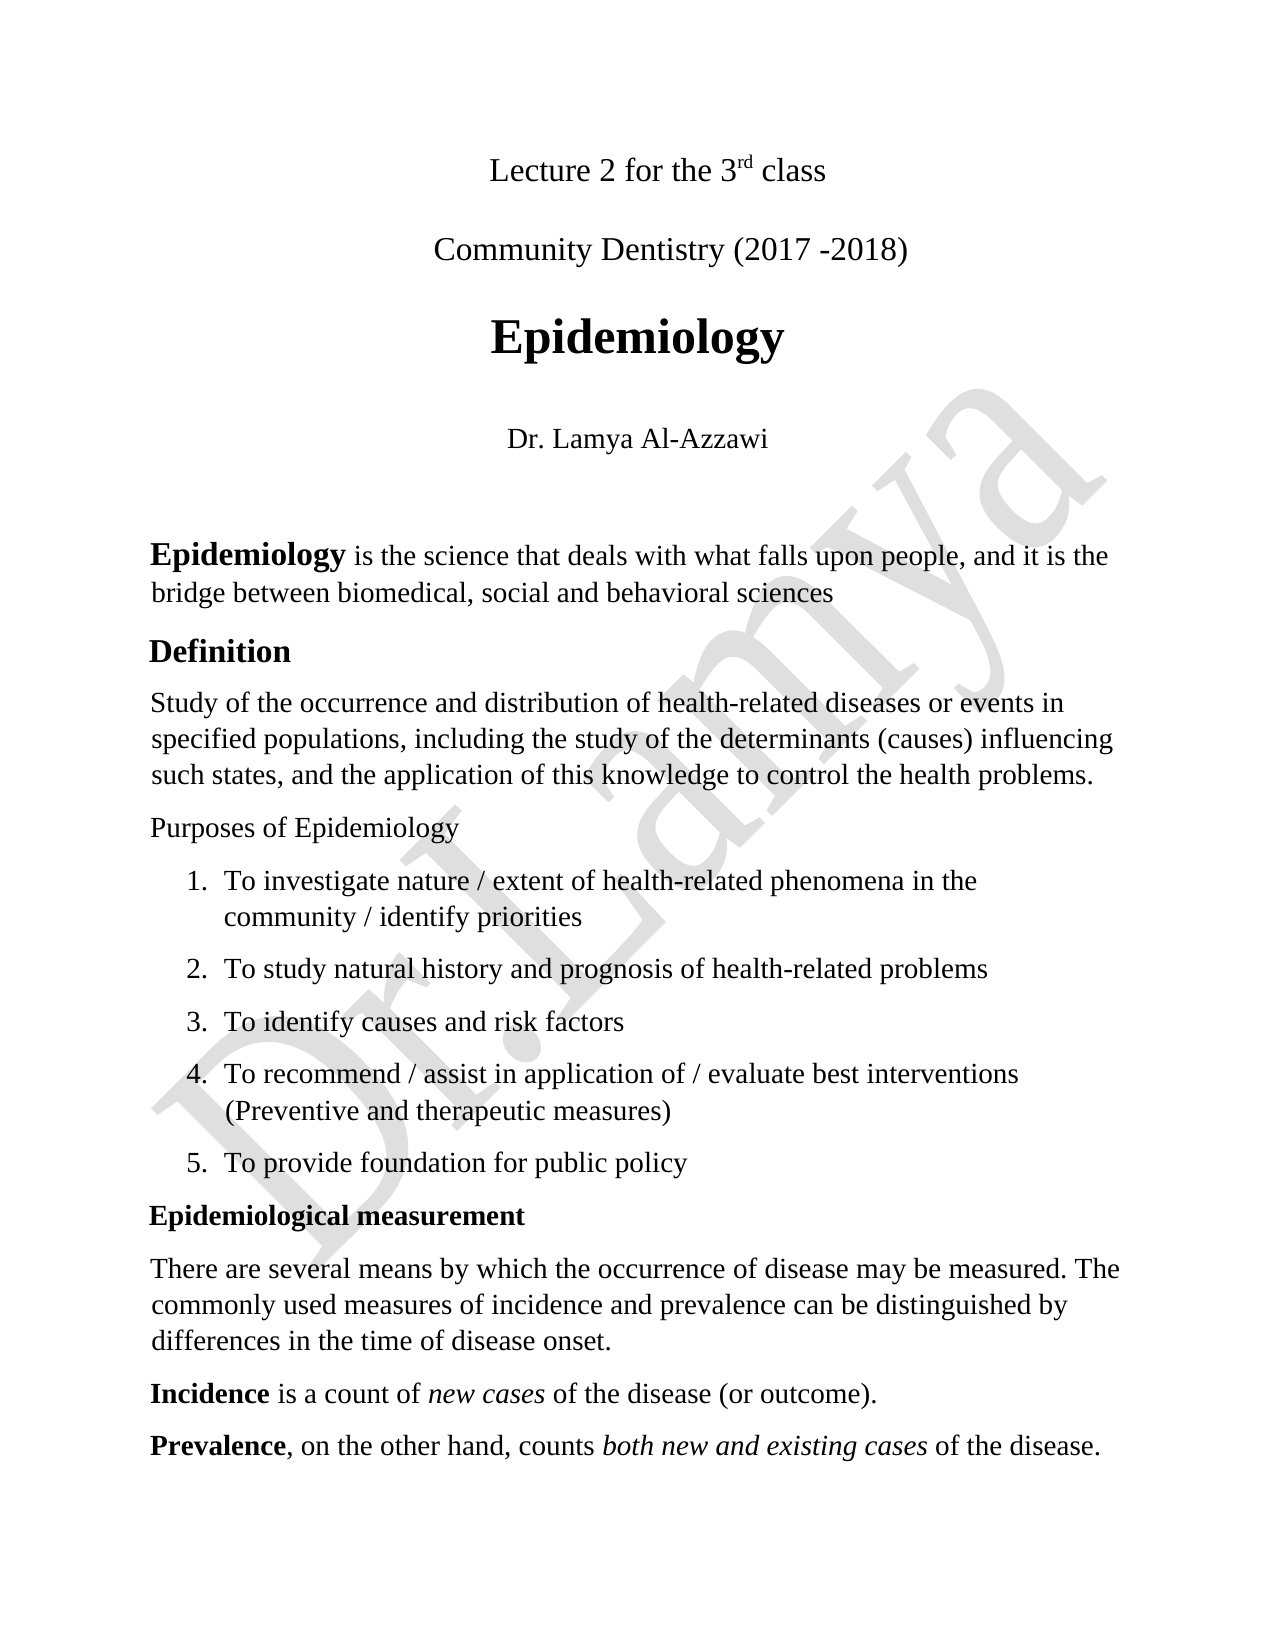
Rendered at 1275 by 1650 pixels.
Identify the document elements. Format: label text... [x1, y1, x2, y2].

text (Preventive and therapeutic measures) [225, 1093, 1129, 1126]
subtitle Definition [148, 632, 933, 670]
text Community Dentistry (2017 -2018) [433, 229, 933, 267]
list To study natural history and prognosis of health-related problems [186, 951, 1129, 985]
list To investigate nature / extent of health-related phenomena in the community / identify priorities [186, 863, 1129, 932]
text There are several means by which the occurrence of disease may be measured. The commonly used measures of incidence and prevalence can be distinguished by differences in the time of disease onset. [150, 1251, 1129, 1357]
text Epidemiology is the science that deals with what falls upon people, and it is the bridge between biomedical, social and behavioral sciences [150, 534, 1129, 608]
list To recommend / assist in application of / evaluate best interventions [186, 1057, 1129, 1090]
list To provide foundation for public policy [186, 1145, 1129, 1179]
text Prevalence, on the other hand, counts both new and existing cases of the disease. [150, 1428, 1129, 1462]
text Lecture 2 for the 3rd class [433, 150, 933, 188]
text Incidence is a count of new cases of the disease (or outcome). [150, 1376, 1129, 1409]
subtitle Epidemiology [150, 307, 1125, 365]
text Dr. Lamya Al-Azzawi [150, 422, 1125, 455]
list To identify causes and risk factors [186, 1004, 1129, 1037]
text Study of the occurrence and distribution of health-related diseases or events in specified populations, including the study of the determinants (causes) influencing such states, and the application of this knowledge to control the health problems. [150, 685, 1129, 791]
text Purposes of Epidemiology [150, 810, 1129, 843]
subtitle Epidemiological measurement [148, 1198, 933, 1231]
